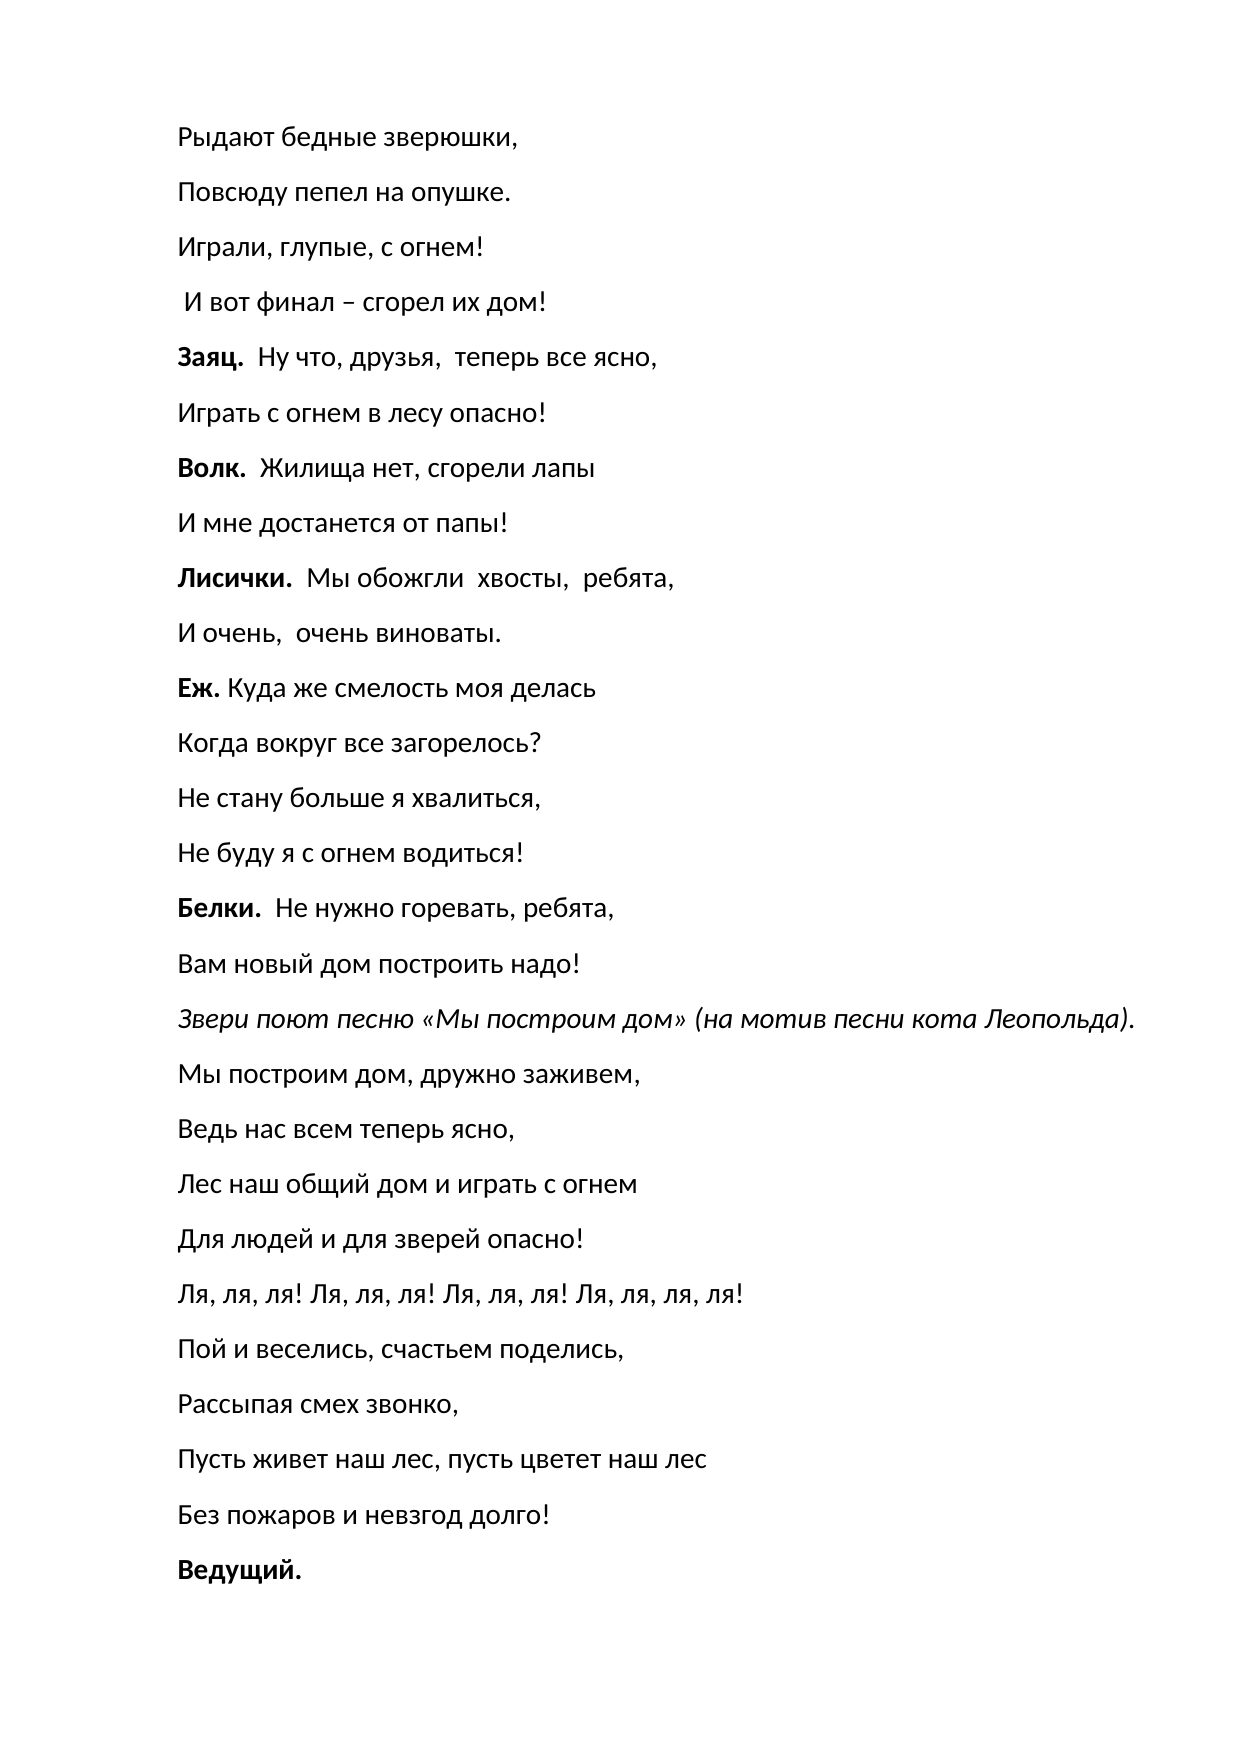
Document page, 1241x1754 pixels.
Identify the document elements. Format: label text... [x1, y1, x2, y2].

text Без пожаров и невзгод долго! [177, 1496, 1152, 1531]
text Ля, ля, ля! Ля, ля, ля! Ля, ля, ля! Ля, ля, ля, ля! [177, 1275, 1152, 1311]
text Ведь нас всем теперь ясно, [177, 1110, 1152, 1146]
text Не стану больше я хвалиться, [177, 779, 1152, 815]
text Когда вокруг все загорелось? [177, 724, 1152, 760]
text Пой и веселись, счастьем поделись, [177, 1330, 1152, 1366]
text Повсюду пепел на опушке. [177, 173, 1152, 209]
text Звери поют песню «Мы построим дом» (на мотив песни кота Леопольда). [177, 1000, 1152, 1035]
text Мы построим дом, дружно заживем, [177, 1055, 1152, 1091]
text Волк. Жилища нет, сгорели лапы [177, 449, 1152, 484]
text И мне достанется от папы! [177, 504, 1152, 539]
text И очень, очень виноваты. [177, 614, 1152, 650]
text Рассыпая смех звонко, [177, 1386, 1152, 1421]
text Пусть живет наш лес, пусть цветет наш лес [177, 1441, 1152, 1476]
text Еж. Куда же смелость моя делась [177, 669, 1152, 705]
text Играли, глупые, с огнем! [177, 228, 1152, 264]
text Вам новый дом построить надо! [177, 945, 1152, 980]
text Играть с огнем в лесу опасно! [177, 394, 1152, 429]
text И вот финал – сгорел их дом! [177, 283, 1152, 319]
text Лес наш общий дом и играть с огнем [177, 1165, 1152, 1201]
text Не буду я с огнем водиться! [177, 834, 1152, 870]
text Рыдают бедные зверюшки, [177, 118, 1152, 154]
text Заяц. Ну что, друзья, теперь все ясно, [177, 338, 1152, 374]
text Лисички. Мы обожгли хвосты, ребята, [177, 559, 1152, 594]
text Белки. Не нужно горевать, ребята, [177, 889, 1152, 925]
text Для людей и для зверей опасно! [177, 1220, 1152, 1256]
text Ведущий. [177, 1551, 1152, 1586]
